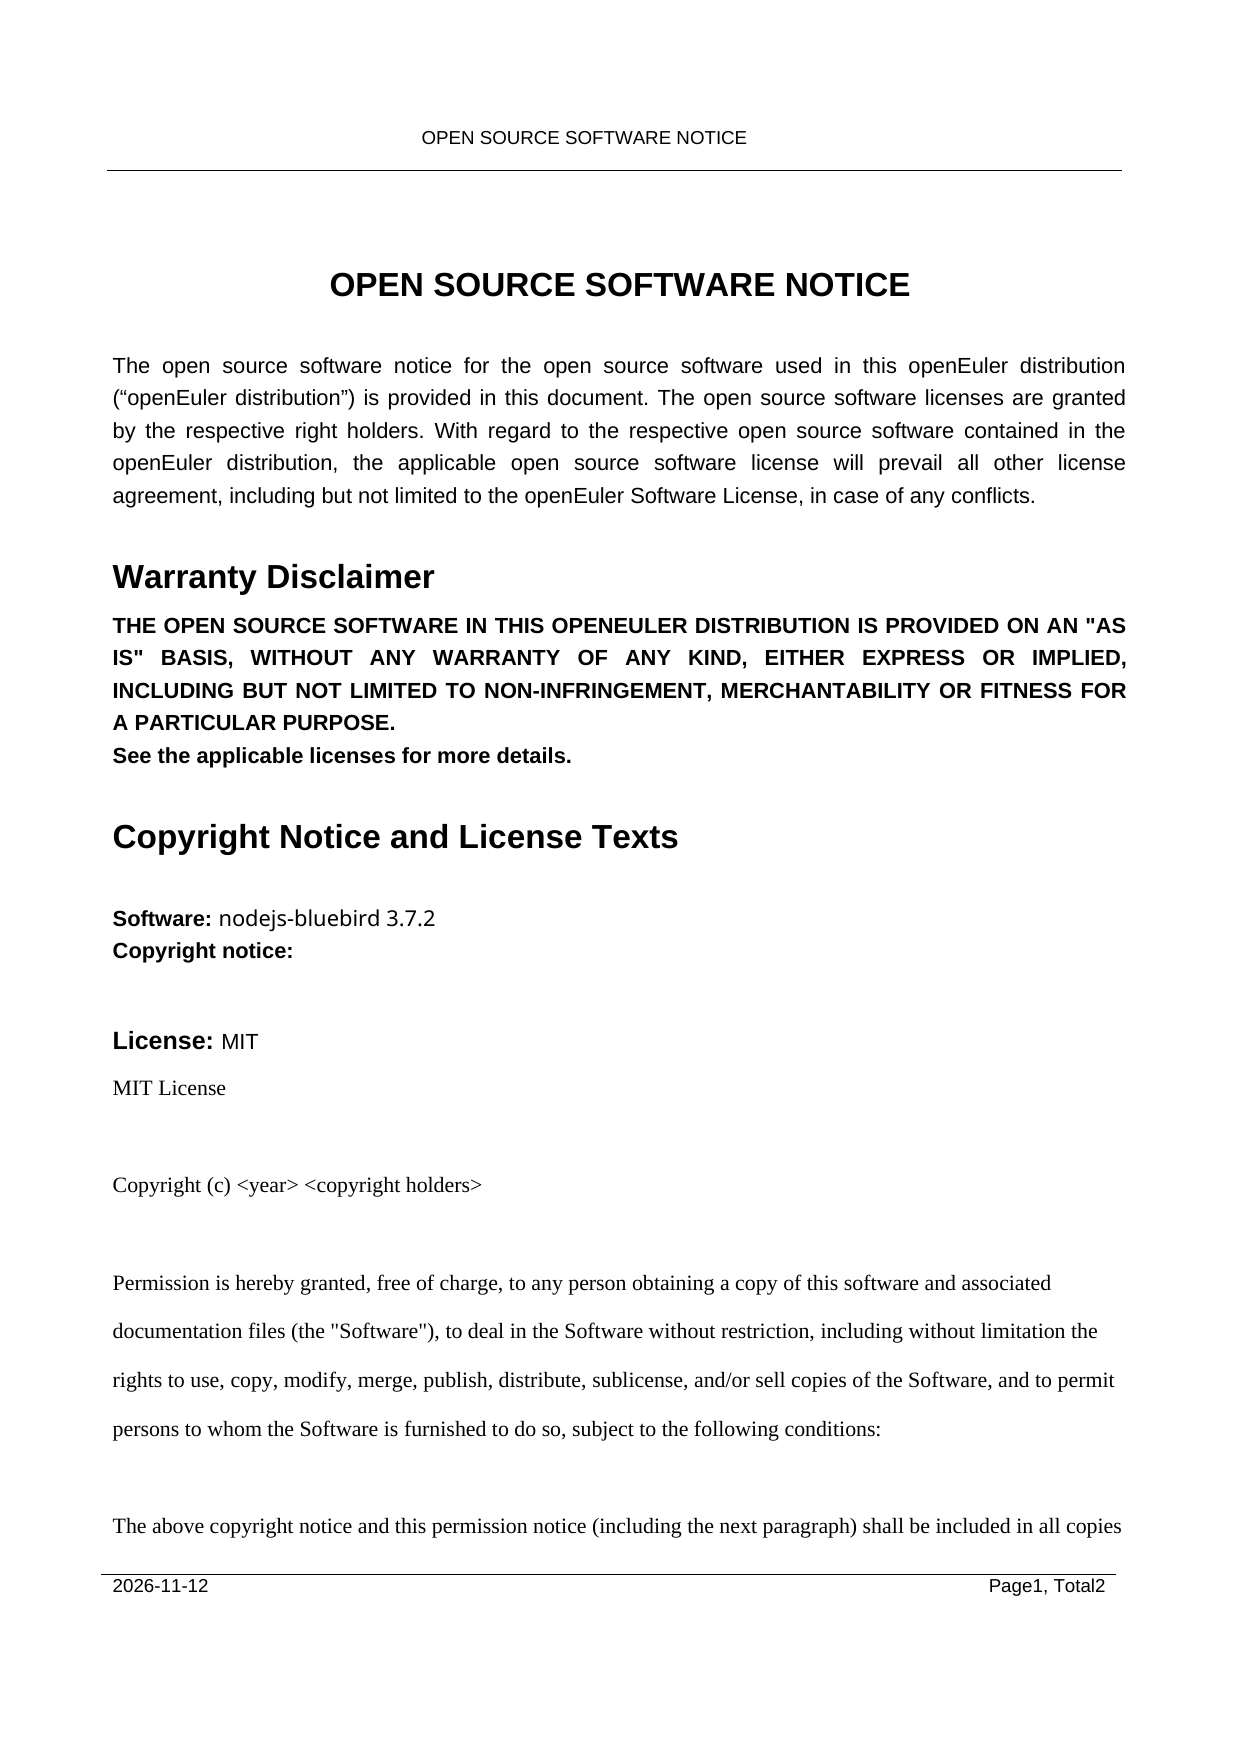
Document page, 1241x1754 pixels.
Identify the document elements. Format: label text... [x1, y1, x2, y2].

text THE OPEN SOURCE SOFTWARE IN THIS OPENEULER DISTRIBUTION IS PROVIDED ON AN "AS IS" BASIS, WITHOUT ANY WARRANTY OF ANY KIND, EITHER EXPRESS OR IMPLIED, INCLUDING BUT NOT LIMITED TO NON-INFRINGEMENT, MERCHANTABILITY OR FITNESS FOR A PARTICULAR PURPOSE. See the applicable licenses for more details. [112, 609, 1128, 771]
text License: MIT [112, 1024, 1128, 1057]
text OPEN SOURCE SOFTWARE NOTICE [112, 251, 1128, 316]
text The open source software notice for the open source software used in this openEuler distribution (“openEuler distribution”) is provided in this document. The open source software licenses are granted by the respective right holders. With regard to the respective open source software contained in the openEuler distribution, the applicable open source software license will prevail all other license agreement, including but not limited to the openEuler Software License, in case of any conflicts. [112, 349, 1128, 511]
text Software: nodejs-bluebird 3.7.2 [112, 901, 1128, 934]
text Copyright notice: [112, 934, 1128, 966]
text Copyright Notice and License Texts [112, 804, 1128, 869]
text Warranty Disclaimer [112, 544, 1128, 609]
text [112, 1071, 1128, 1542]
